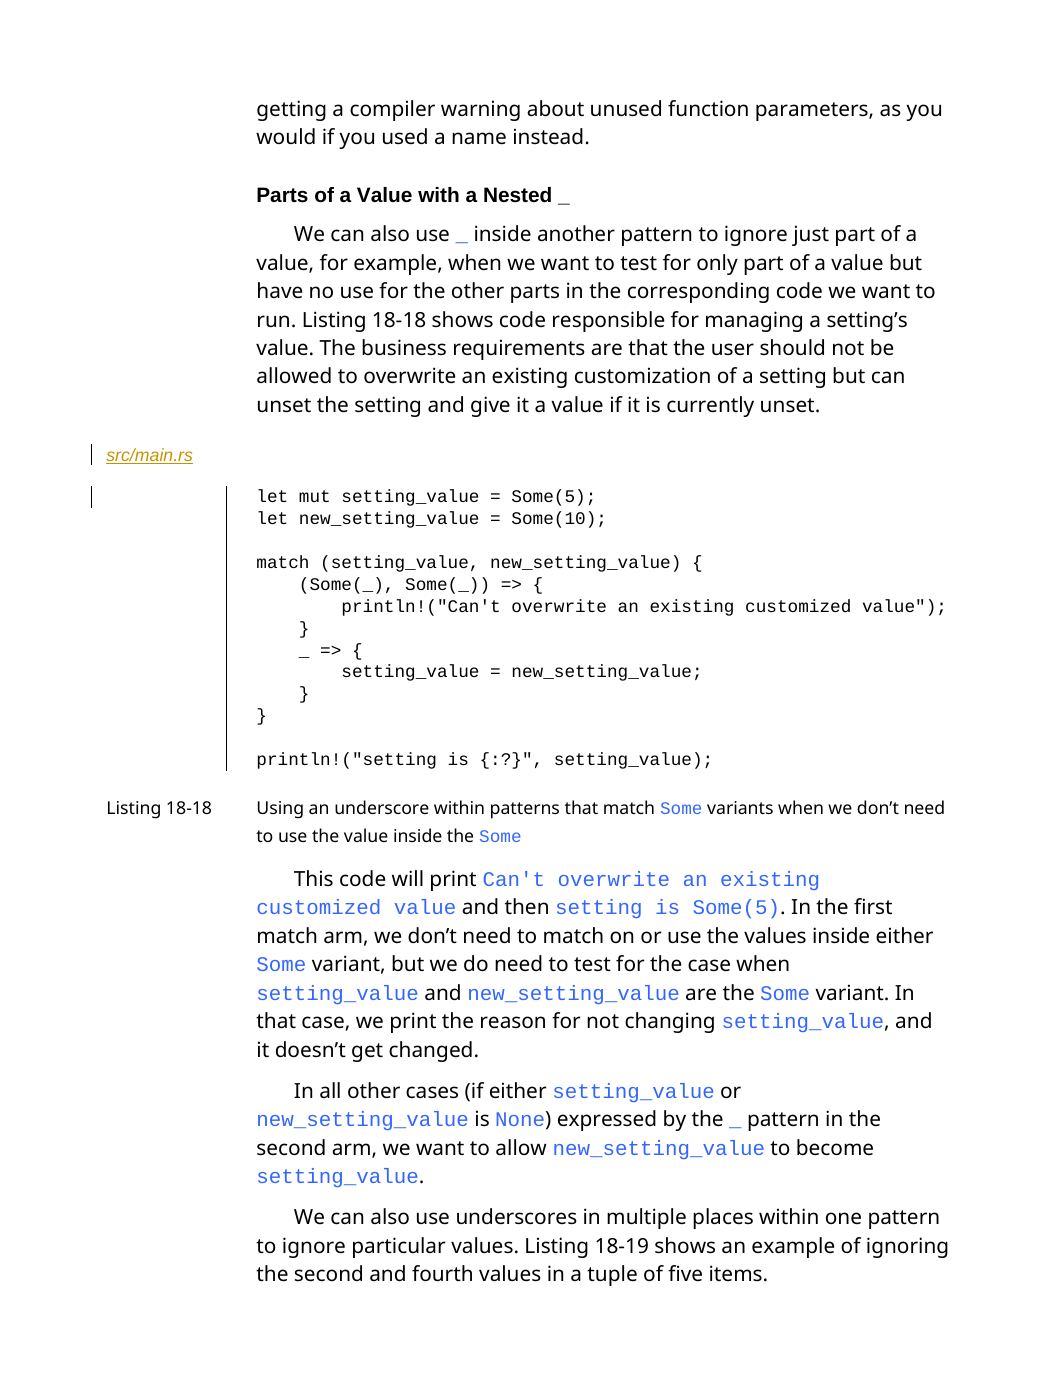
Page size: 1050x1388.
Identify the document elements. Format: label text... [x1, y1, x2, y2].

text Parts of a Value with a Nested _ [256, 176, 950, 207]
text } [227, 617, 950, 639]
text _ => { [227, 639, 950, 661]
text (Some(_), Some(_)) => { [227, 574, 950, 596]
text println!("setting is {:?}", setting_value); [227, 749, 950, 771]
text let mut setting_value = Some(5); [227, 486, 950, 508]
text We can also use underscores in multiple places within one pattern to ignore particular values. Listing 18-19 shows an example of ignoring the second and fourth values in a tuple of five items. [256, 1202, 950, 1288]
text println!("Can't overwrite an existing customized value"); [227, 596, 950, 617]
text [256, 94, 950, 151]
text In all other cases (if either setting_value or new_setting_value is None) expressed by the _ pattern in the second arm, we want to allow new_setting_value to become setting_value. [256, 1076, 950, 1190]
text let new_setting_value = Some(10); [227, 508, 950, 530]
list Using an underscore within patterns that match Some variants when we don’t need to use the value inside the Some [106, 796, 950, 848]
text } [227, 705, 950, 727]
text We can also use _ inside another pattern to ignore just part of a value, for example, when we want to test for only part of a value but have no use for the other parts in the corresponding code we want to run. Listing 18-18 shows code responsible for managing a setting’s value. The business requirements are that the user should not be allowed to overwrite an existing customization of a setting but can unset the setting and give it a value if it is currently unset. [256, 219, 950, 418]
text match (setting_value, new_setting_value) { [227, 552, 950, 574]
text This code will print Can't overwrite an existing customized value and then setting is Some(5). In the first match arm, we don’t need to match on or use the values inside either Some variant, but we do need to test for the case when setting_value and new_setting_value are the Some variant. In that case, we print the reason for not changing setting_value, and it doesn’t get changed. [256, 864, 950, 1063]
text } [227, 683, 950, 705]
text setting_value = new_setting_value; [227, 661, 950, 683]
